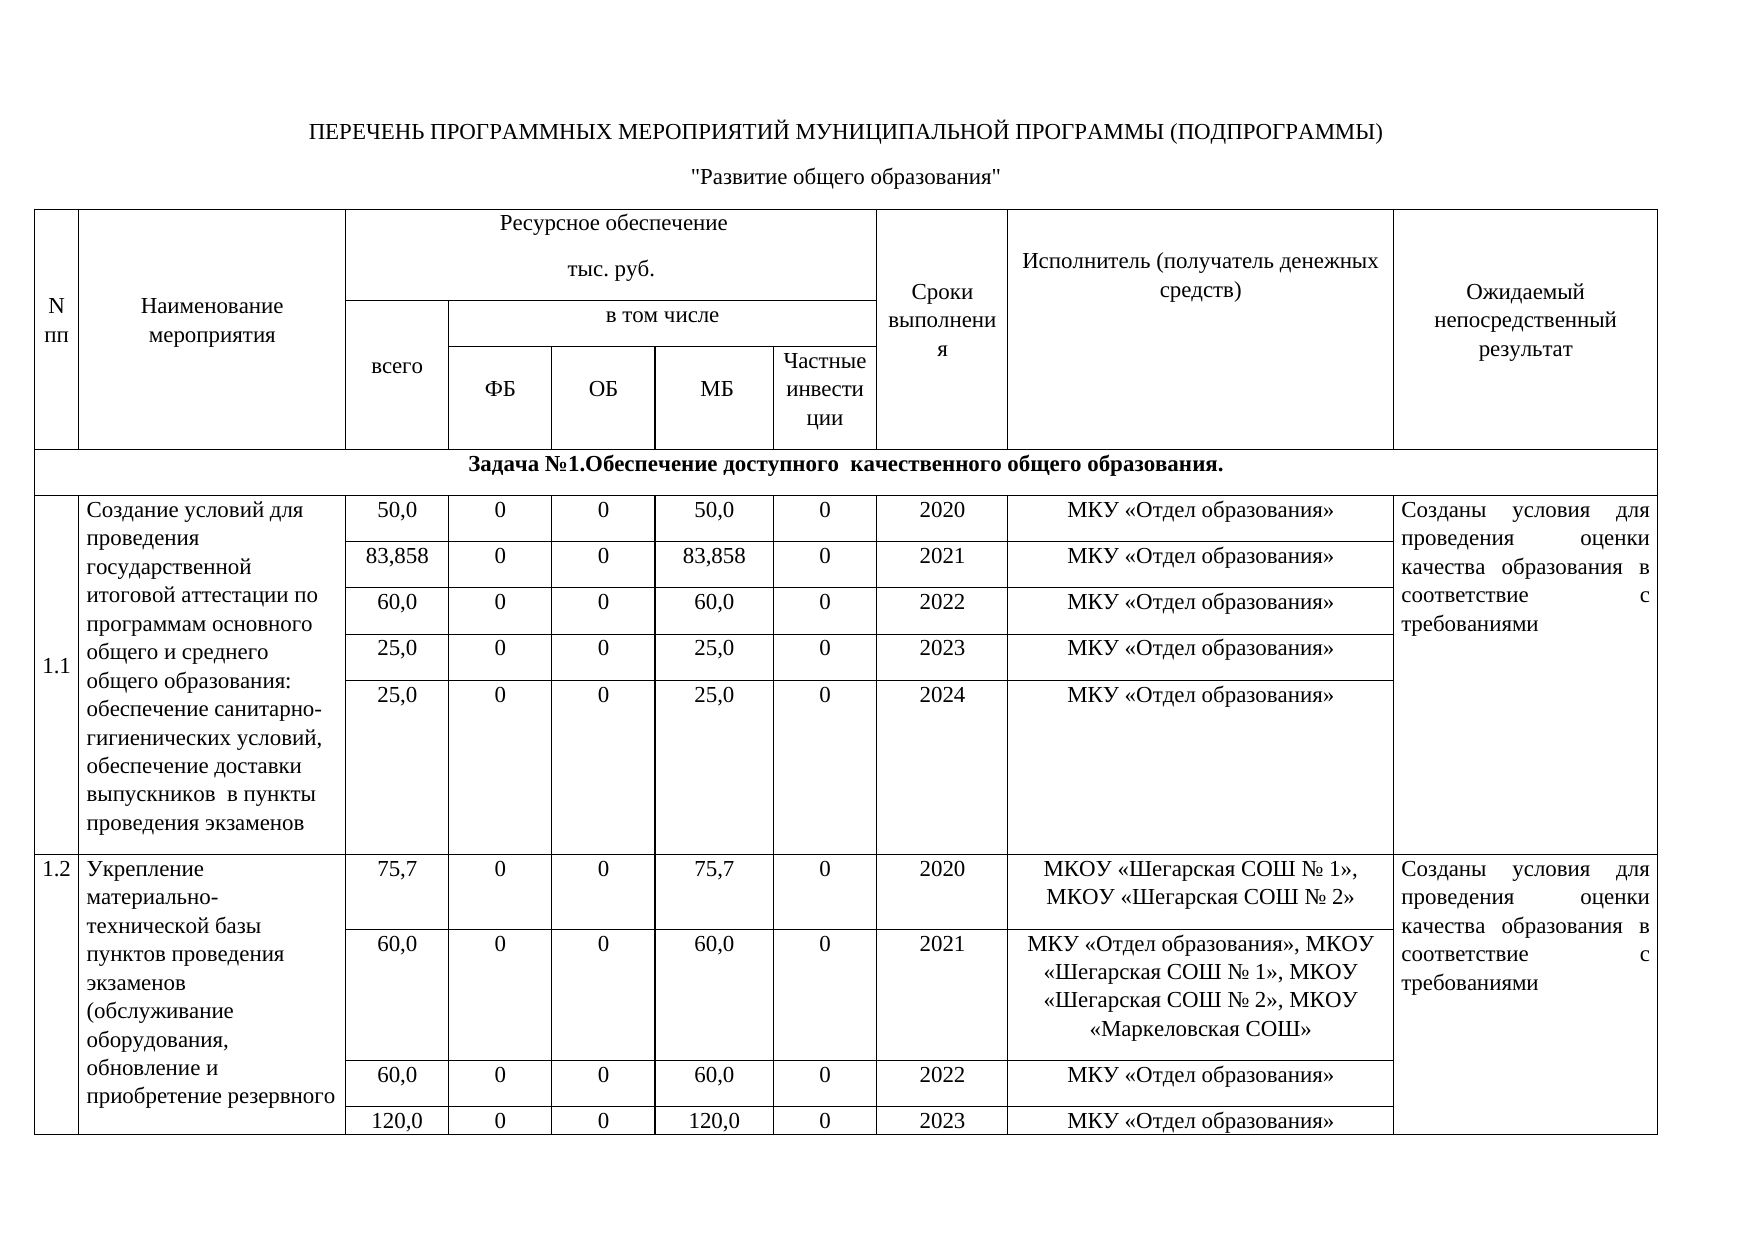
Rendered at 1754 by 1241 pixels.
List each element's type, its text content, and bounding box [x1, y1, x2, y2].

table_cell МКОУ «Шегарская СОШ № 1», МКОУ «Шегарская СОШ № 2» [1008, 855, 1393, 928]
table_cell ОБ [552, 347, 654, 449]
table_cell Созданы условия для проведения оценки качества образования в соответствие с требованиями [1394, 496, 1657, 854]
table_cell 60,0 [346, 588, 448, 633]
table_cell 2024 [877, 681, 1007, 854]
table_cell 0 [552, 542, 654, 587]
table_cell ФБ [449, 347, 551, 449]
table_cell МБ [656, 347, 773, 449]
table_cell 0 [774, 542, 876, 587]
table_cell 0 [449, 930, 551, 1060]
table_cell 0 [774, 496, 876, 541]
table_cell 0 [774, 930, 876, 1060]
table_cell 0 [552, 1061, 654, 1106]
table_cell 0 [774, 588, 876, 633]
table_cell 0 [552, 635, 654, 679]
table_cell 60,0 [656, 588, 773, 633]
table_cell 25,0 [346, 681, 448, 854]
table_cell 0 [449, 1061, 551, 1106]
table_header Исполнитель (получатель денежных средств) [1008, 210, 1393, 449]
text ПЕРЕЧЕНЬ ПРОГРАММНЫХ МЕРОПРИЯТИЙ МУНИЦИПАЛЬНОЙ ПРОГРАММЫ (ПОДПРОГРАММЫ) [56, 118, 1636, 144]
table_cell 0 [774, 635, 876, 679]
table_cell 2021 [877, 542, 1007, 587]
table_cell 0 [552, 855, 654, 928]
table_cell МКУ «Отдел образования» [1008, 496, 1393, 541]
table_cell 25,0 [656, 681, 773, 854]
table_cell 0 [449, 1107, 551, 1133]
table_cell 1.2 [35, 855, 78, 1133]
table_cell 2023 [877, 1107, 1007, 1133]
table_cell 2020 [877, 496, 1007, 541]
table_cell 2022 [877, 1061, 1007, 1106]
table_cell 60,0 [656, 1061, 773, 1106]
table_cell Укрепление материально-технической базы пунктов проведения экзаменов (обслуживание оборудования, обновление и приобретение резервного оборудования, приобретение расходных материалов для проведения экзаменов) [79, 855, 345, 1133]
table_cell 25,0 [346, 635, 448, 679]
table_cell МКУ «Отдел образования», МКОУ «Шегарская СОШ № 1», МКОУ «Шегарская СОШ № 2», МКОУ «Маркеловская СОШ» [1008, 930, 1393, 1060]
table_cell 2021 [877, 930, 1007, 1060]
table_cell 0 [552, 681, 654, 854]
table_cell МКУ «Отдел образования» [1008, 1061, 1393, 1106]
table_header Наименование мероприятия [79, 210, 345, 449]
table_cell 83,858 [346, 542, 448, 587]
table_cell 0 [449, 855, 551, 928]
table_header Ожидаемый непосредственный результат [1394, 210, 1657, 449]
table_cell 60,0 [656, 930, 773, 1060]
table_cell 120,0 [656, 1107, 773, 1133]
table_header Ресурсное обеспечение тыс. руб. [346, 210, 876, 300]
table_cell 0 [449, 496, 551, 541]
table_header N пп [35, 210, 78, 449]
table_cell Задача №1.Обеспечение доступного качественного общего образования. [35, 450, 1657, 495]
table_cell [1008, 1107, 1393, 1133]
table_cell 2020 [877, 855, 1007, 928]
table_cell МКУ «Отдел образования» [1008, 542, 1393, 587]
table_cell 83,858 [656, 542, 773, 587]
table_cell 60,0 [346, 930, 448, 1060]
table_cell 60,0 [346, 1061, 448, 1106]
table_cell 0 [449, 681, 551, 854]
table_cell 0 [552, 930, 654, 1060]
table_cell Частные инвестиции [774, 347, 876, 449]
table_cell 1.1 [35, 496, 78, 854]
table_cell 0 [449, 542, 551, 587]
table_cell 2022 [877, 588, 1007, 633]
table_cell 2023 [877, 635, 1007, 679]
table_cell 0 [449, 635, 551, 679]
table_cell 25,0 [656, 635, 773, 679]
table_cell 120,0 [346, 1107, 448, 1133]
text "Развитие общего образования" [56, 163, 1636, 190]
table_cell МКУ «Отдел образования» [1008, 681, 1393, 854]
table_cell 75,7 [346, 855, 448, 928]
table_cell Созданы условия для проведения оценки качества образования в соответствие с требованиями [1394, 855, 1657, 1133]
table_cell Создание условий для проведения государственной итоговой аттестации по программам основного общего и среднего общего образования: обеспечение санитарно-гигиенических условий, обеспечение доставки выпускников в пункты проведения экзаменов [79, 496, 345, 854]
table_cell всего [346, 301, 448, 449]
table_cell 0 [774, 1107, 876, 1133]
table_header Сроки выполнения [877, 210, 1007, 449]
table_cell МКУ «Отдел образования» [1008, 635, 1393, 679]
table_cell в том числе [449, 301, 876, 346]
table_cell 0 [552, 496, 654, 541]
table_cell 75,7 [656, 855, 773, 928]
table_cell 0 [774, 681, 876, 854]
table_cell 50,0 [656, 496, 773, 541]
table_cell 0 [774, 1061, 876, 1106]
table_cell 0 [552, 588, 654, 633]
table_cell 0 [552, 1107, 654, 1133]
table_cell 0 [449, 588, 551, 633]
table_cell 0 [774, 855, 876, 928]
table_cell МКУ «Отдел образования» [1008, 588, 1393, 633]
table_cell 50,0 [346, 496, 448, 541]
